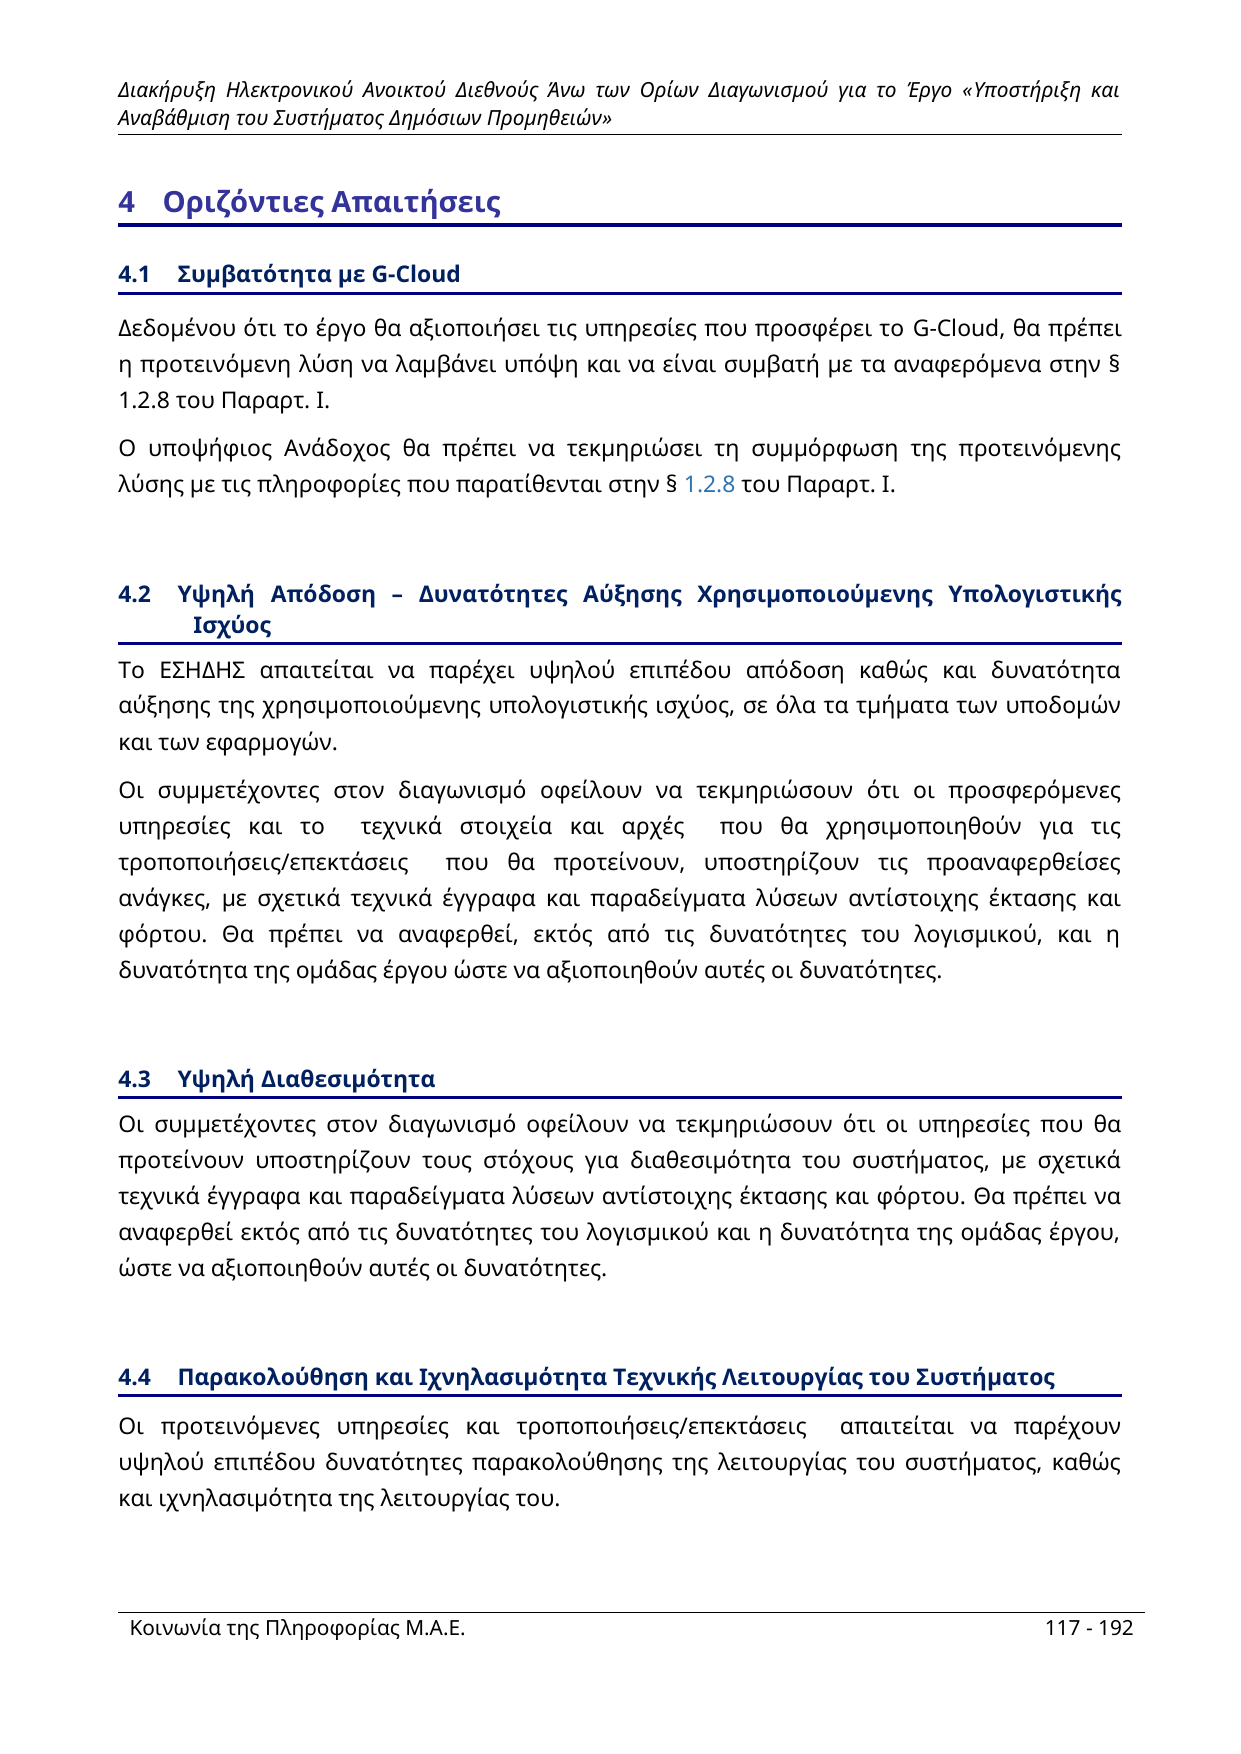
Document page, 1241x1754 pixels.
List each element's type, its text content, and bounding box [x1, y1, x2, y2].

subtitle Υψηλή Απόδοση – Δυνατότητες Αύξησης Χρησιμοποιούμενης Υπολογιστικής Ισχύος [118, 577, 1122, 642]
subtitle Οριζόντιες Απαιτήσεις [118, 181, 1122, 223]
subtitle Συμβατότητα με G-Cloud [118, 258, 1122, 292]
text Οι προτεινόμενες υπηρεσίες και τροποποιήσεις/επεκτάσεις απαιτείται να παρέχουν υψηλού επιπέδου δυνατότητες παρακολούθησης της λειτουργίας του συστήματος, καθώς και ιχνηλασιμότητα της λειτουργίας του. [118, 1410, 1122, 1513]
text Δεδομένου ότι το έργο θα αξιοποιήσει τις υπηρεσίες που προσφέρει το G-Cloud, θα πρέπει η προτεινόμενη λύση να λαμβάνει υπόψη και να είναι συμβατή με τα αναφερόμενα στην § 1.2.8 του Παραρτ. Ι. [118, 312, 1122, 415]
text Το ΕΣΗΔΗΣ απαιτείται να παρέχει υψηλού επιπέδου απόδοση καθώς και δυνατότητα αύξησης της χρησιμοποιούμενης υπολογιστικής ισχύος, σε όλα τα τμήματα των υποδομών και των εφαρμογών. [118, 653, 1122, 757]
subtitle Παρακολούθηση και Ιχνηλασιμότητα Τεχνικής Λειτουργίας του Συστήματος [118, 1361, 1122, 1394]
text Ο υποψήφιος Ανάδοχος θα πρέπει να τεκμηριώσει τη συμμόρφωση της προτεινόμενης λύσης με τις πληροφορίες που παρατίθενται στην § 1.2.7 του Παραρτ. Ι. [118, 432, 1122, 499]
text Οι συμμετέχοντες στον διαγωνισμό οφείλουν να τεκμηριώσουν ότι οι προσφερόμενες υπηρεσίες και το τεχνικά στοιχεία και αρχές που θα χρησιμοποιηθούν για τις τροποποιήσεις/επεκτάσεις που θα προτείνουν, υποστηρίζουν τις προαναφερθείσες ανάγκες, με σχετικά τεχνικά έγγραφα και παραδείγματα λύσεων αντίστοιχης έκτασης και φόρτου. Θα πρέπει να αναφερθεί, εκτός από τις δυνατότητες του λογισμικού, και η δυνατότητα της ομάδας έργου ώστε να αξιοποιηθούν αυτές οι δυνατότητες. [118, 774, 1122, 985]
text Οι συμμετέχοντες στον διαγωνισμό οφείλουν να τεκμηριώσουν ότι οι υπηρεσίες που θα προτείνουν υποστηρίζουν τους στόχους για διαθεσιμότητα του συστήματος, με σχετικά τεχνικά έγγραφα και παραδείγματα λύσεων αντίστοιχης έκτασης και φόρτου. Θα πρέπει να αναφερθεί εκτός από τις δυνατότητες του λογισμικού και η δυνατότητα της ομάδας έργου, ώστε να αξιοποιηθούν αυτές οι δυνατότητες. [118, 1108, 1122, 1283]
subtitle Υψηλή Διαθεσιμότητα [118, 1063, 1122, 1096]
